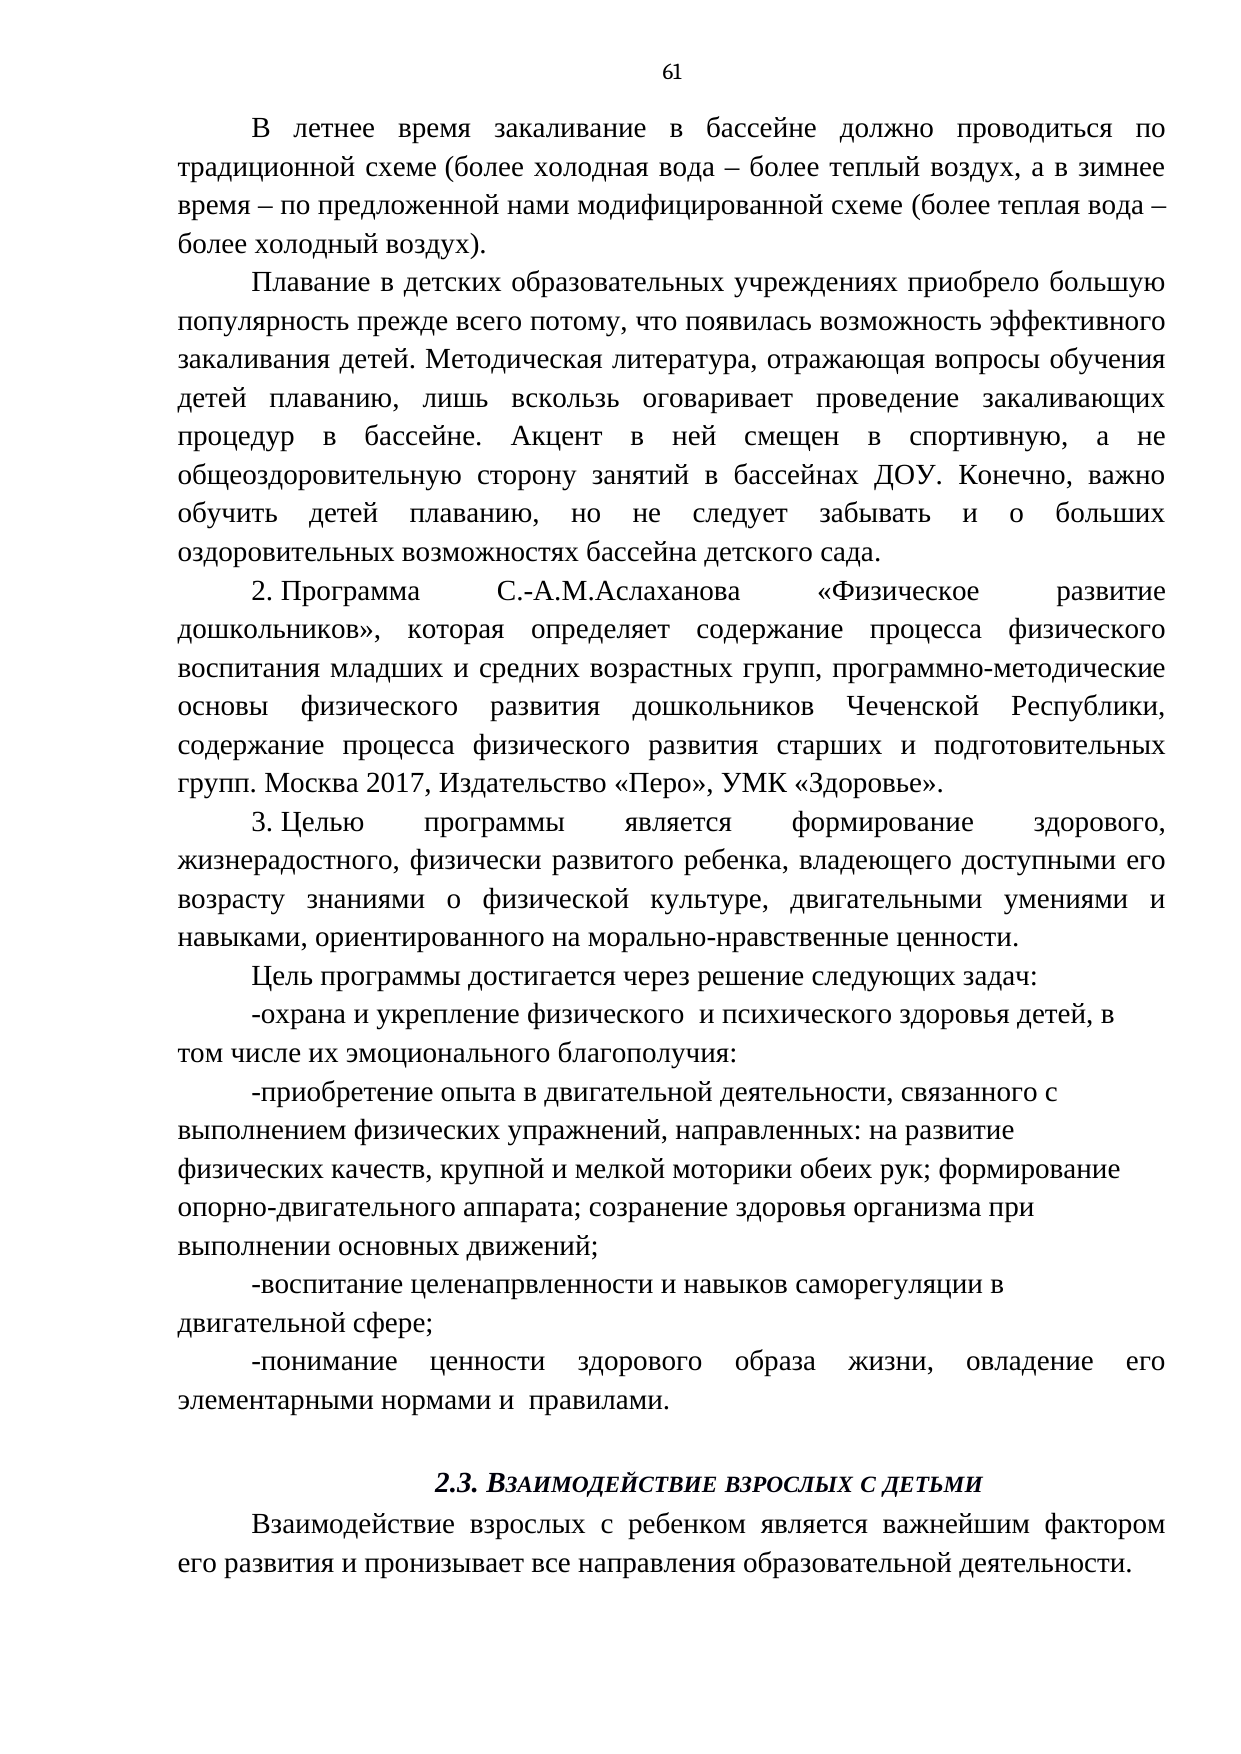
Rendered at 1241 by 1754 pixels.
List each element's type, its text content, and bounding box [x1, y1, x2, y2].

list Цель программы достигается через решение следующих задач: [177, 958, 1166, 992]
text В летнее время закаливание в бассейне должно проводиться по традиционной схеме (более холодная вода – более теплый воздух, а в зимнее время – по предложенной нами модифицированной схеме (более теплая вода – более холодный воздух). [177, 110, 1166, 259]
list -охрана и укрепление физического и психического здоровья детей, в том числе их эмоционального благополучия: [177, 997, 1166, 1069]
text Взаимодействие взрослых с ребенком является важнейшим фактором его развития и пронизывает все направления образовательной деятельности. [177, 1506, 1166, 1578]
list Целью программы является формирование здорового, жизнерадостного, физически развитого ребенка, владеющего доступными его возрасту знаниями о физической культуре, двигательными умениями и навыками, ориентированного на морально-нравственные ценности. [177, 804, 1166, 953]
text -понимание ценности здорового образа жизни, овладение его элементарными нормами и правилами. [177, 1343, 1166, 1416]
list -воспитание целенапрвленности и навыков саморегуляции в двигательной сфере; [177, 1266, 1166, 1338]
text Плавание в детских образовательных учреждениях приобрело большую популярность прежде всего потому, что появилась возможность эффективного закаливания детей. Методическая литература, отражающая вопросы обучения детей плаванию, лишь вскользь оговаривает проведение закаливающих процедур в бассейне. Акцент в ней смещен в спортивную, а не общеоздоровительную сторону занятий в бассейнах ДОУ. Конечно, важно обучить детей плаванию, но не следует забывать и о больших оздоровительных возможностях бассейна детского сада. [177, 264, 1166, 568]
list -приобретение опыта в двигательной деятельности, связанного с выполнением физических упражнений, направленных: на развитие физических качеств, крупной и мелкой моторики обеих рук; формирование опорно-двигательного аппарата; созранение здоровья организма при выполнении основных движений; [177, 1074, 1166, 1261]
list Программа С.-А.М.Аслаханова «Физическое развитие дошкольников», которая определяет содержание процесса физического воспитания младших и средних возрастных групп, программно-методические основы физического развития дошкольников Чеченской Республики, содержание процесса физического развития старших и подготовительных групп. Москва 2017, Издательство «Перо», УМК «Здоровье». [177, 573, 1166, 799]
text 2.3. Взаимодействие взрослых с детьми [177, 1465, 1166, 1498]
